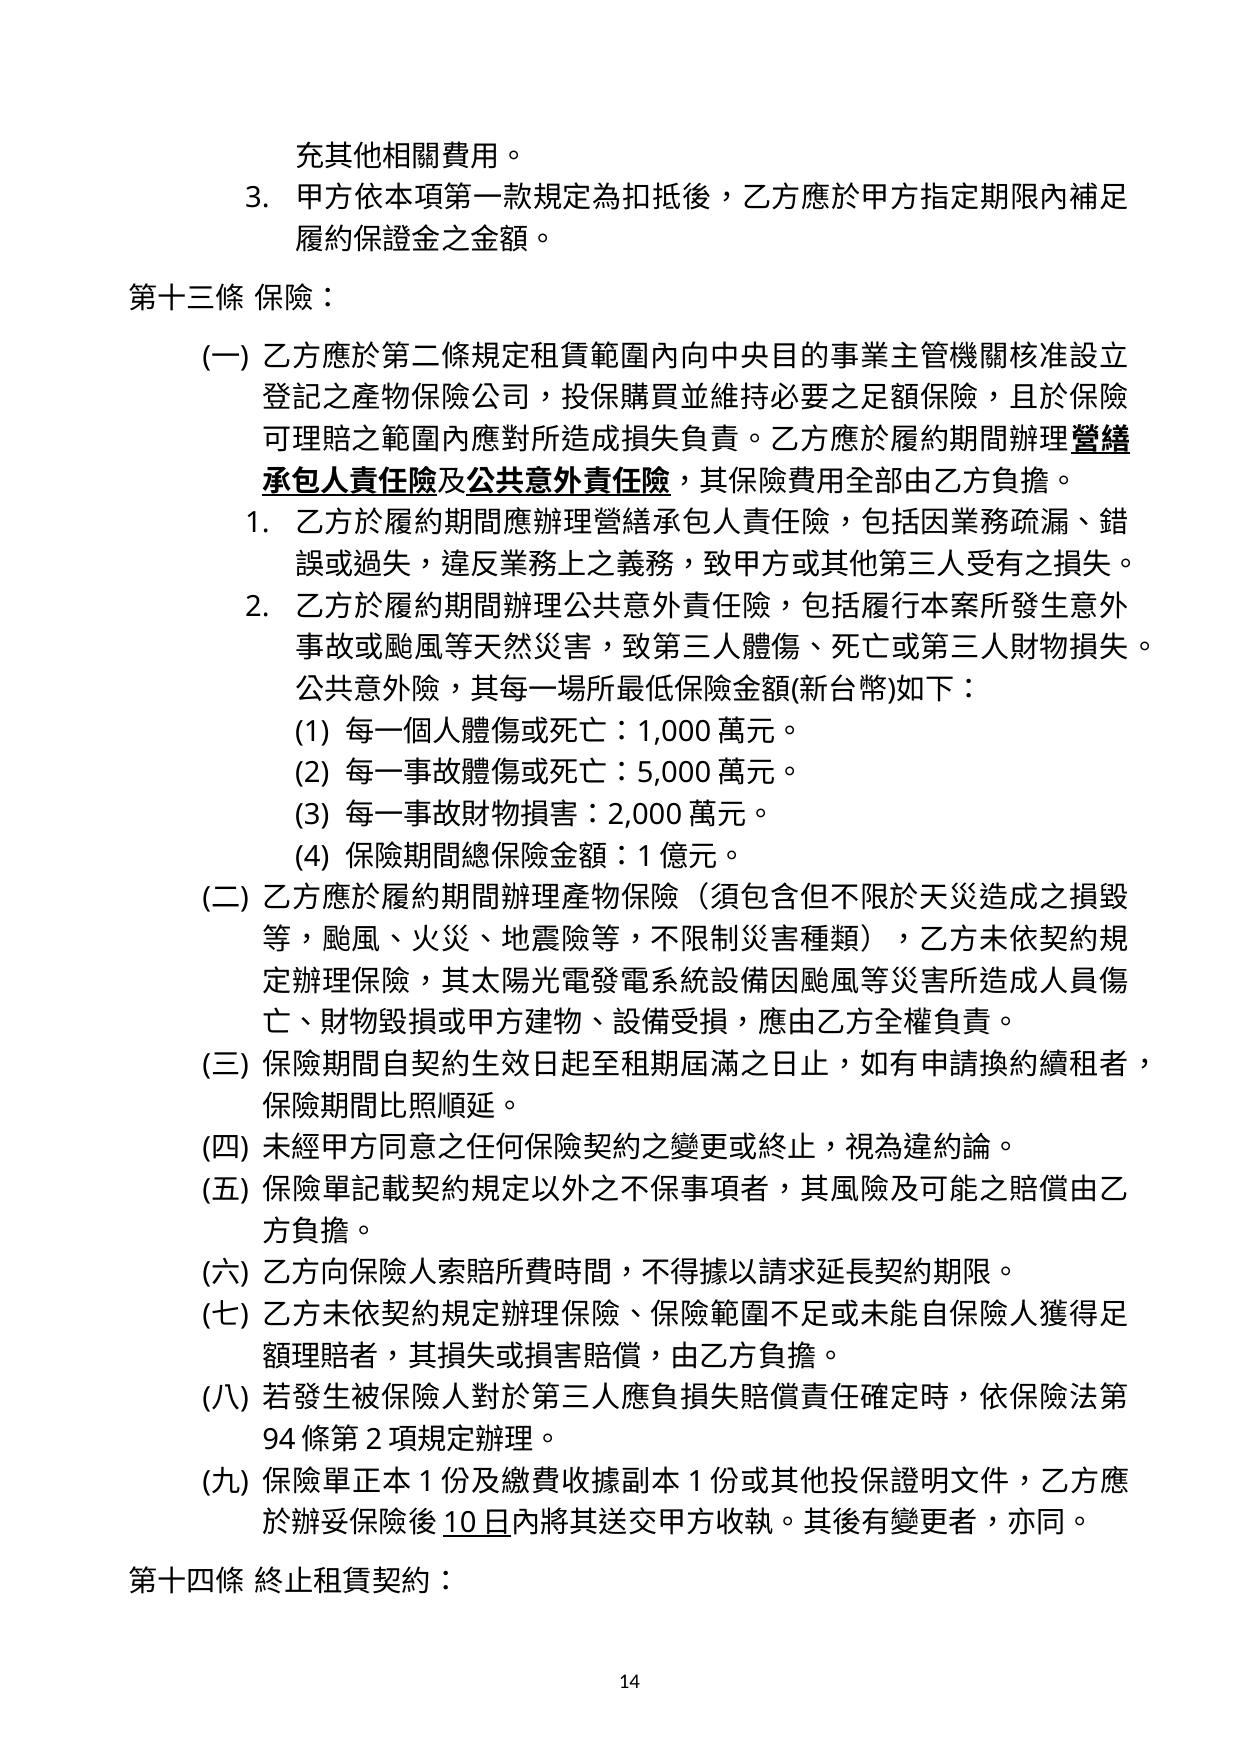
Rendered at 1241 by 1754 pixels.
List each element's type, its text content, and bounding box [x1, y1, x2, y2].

list 甲方依本項第一款規定為扣抵後，乙方應於甲方指定期限內補足履約保證金之金額。 [245, 174, 1130, 258]
list 終止租賃契約： [128, 1541, 1130, 1616]
list 保險： [128, 258, 1130, 333]
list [245, 133, 1130, 174]
list 未經甲方同意之任何保險契約之變更或終止，視為違約論。 [202, 1124, 1130, 1166]
list 每一個人體傷或死亡：1,000萬元。 [295, 708, 1130, 749]
list 乙方向保險人索賠所費時間，不得據以請求延長契約期限。 [202, 1249, 1130, 1291]
list 保險單記載契約規定以外之不保事項者，其風險及可能之賠償由乙方負擔。 [202, 1166, 1130, 1249]
list 每一事故財物損害：2,000萬元。 [295, 791, 1130, 833]
list 乙方於履約期間應辦理營繕承包人責任險，包括因業務疏漏、錯誤或過失，違反業務上之義務，致甲方或其他第三人受有之損失。 [245, 499, 1130, 583]
list 乙方應於第二條規定租賃範圍內向中央目的事業主管機關核准設立登記之產物保險公司，投保購買並維持必要之足額保險，且於保險可理賠之範圍內應對所造成損失負責。乙方應於履約期間辦理營繕承包人責任險及公共意外責任險，其保險費用全部由乙方負擔。 [202, 333, 1130, 499]
list 乙方應於履約期間辦理產物保險（須包含但不限於天災造成之損毀等，颱風、火災、地震險等，不限制災害種類），乙方未依契約規定辦理保險，其太陽光電發電系統設備因颱風等災害所造成人員傷亡、財物毀損或甲方建物、設備受損，應由乙方全權負責。 [202, 874, 1130, 1041]
list 若發生被保險人對於第三人應負損失賠償責任確定時，依保險法第94條第2項規定辦理。 [202, 1374, 1130, 1458]
list 乙方未依契約規定辦理保險、保險範圍不足或未能自保險人獲得足額理賠者，其損失或損害賠償，由乙方負擔。 [202, 1291, 1130, 1374]
list 保險期間自契約生效日起至租期屆滿之日止，如有申請換約續租者，保險期間比照順延。 [202, 1041, 1130, 1124]
list 每一事故體傷或死亡：5,000萬元。 [295, 749, 1130, 791]
list 保險期間總保險金額：1億元。 [295, 833, 1130, 874]
list 乙方於履約期間辦理公共意外責任險，包括履行本案所發生意外事故或颱風等天然災害，致第三人體傷、死亡或第三人財物損失。公共意外險，其每一場所最低保險金額(新台幣)如下： [245, 583, 1130, 708]
list 保險單正本1份及繳費收據副本1份或其他投保證明文件，乙方應於辦妥保險後10日內將其送交甲方收執。其後有變更者，亦同。 [202, 1458, 1130, 1541]
